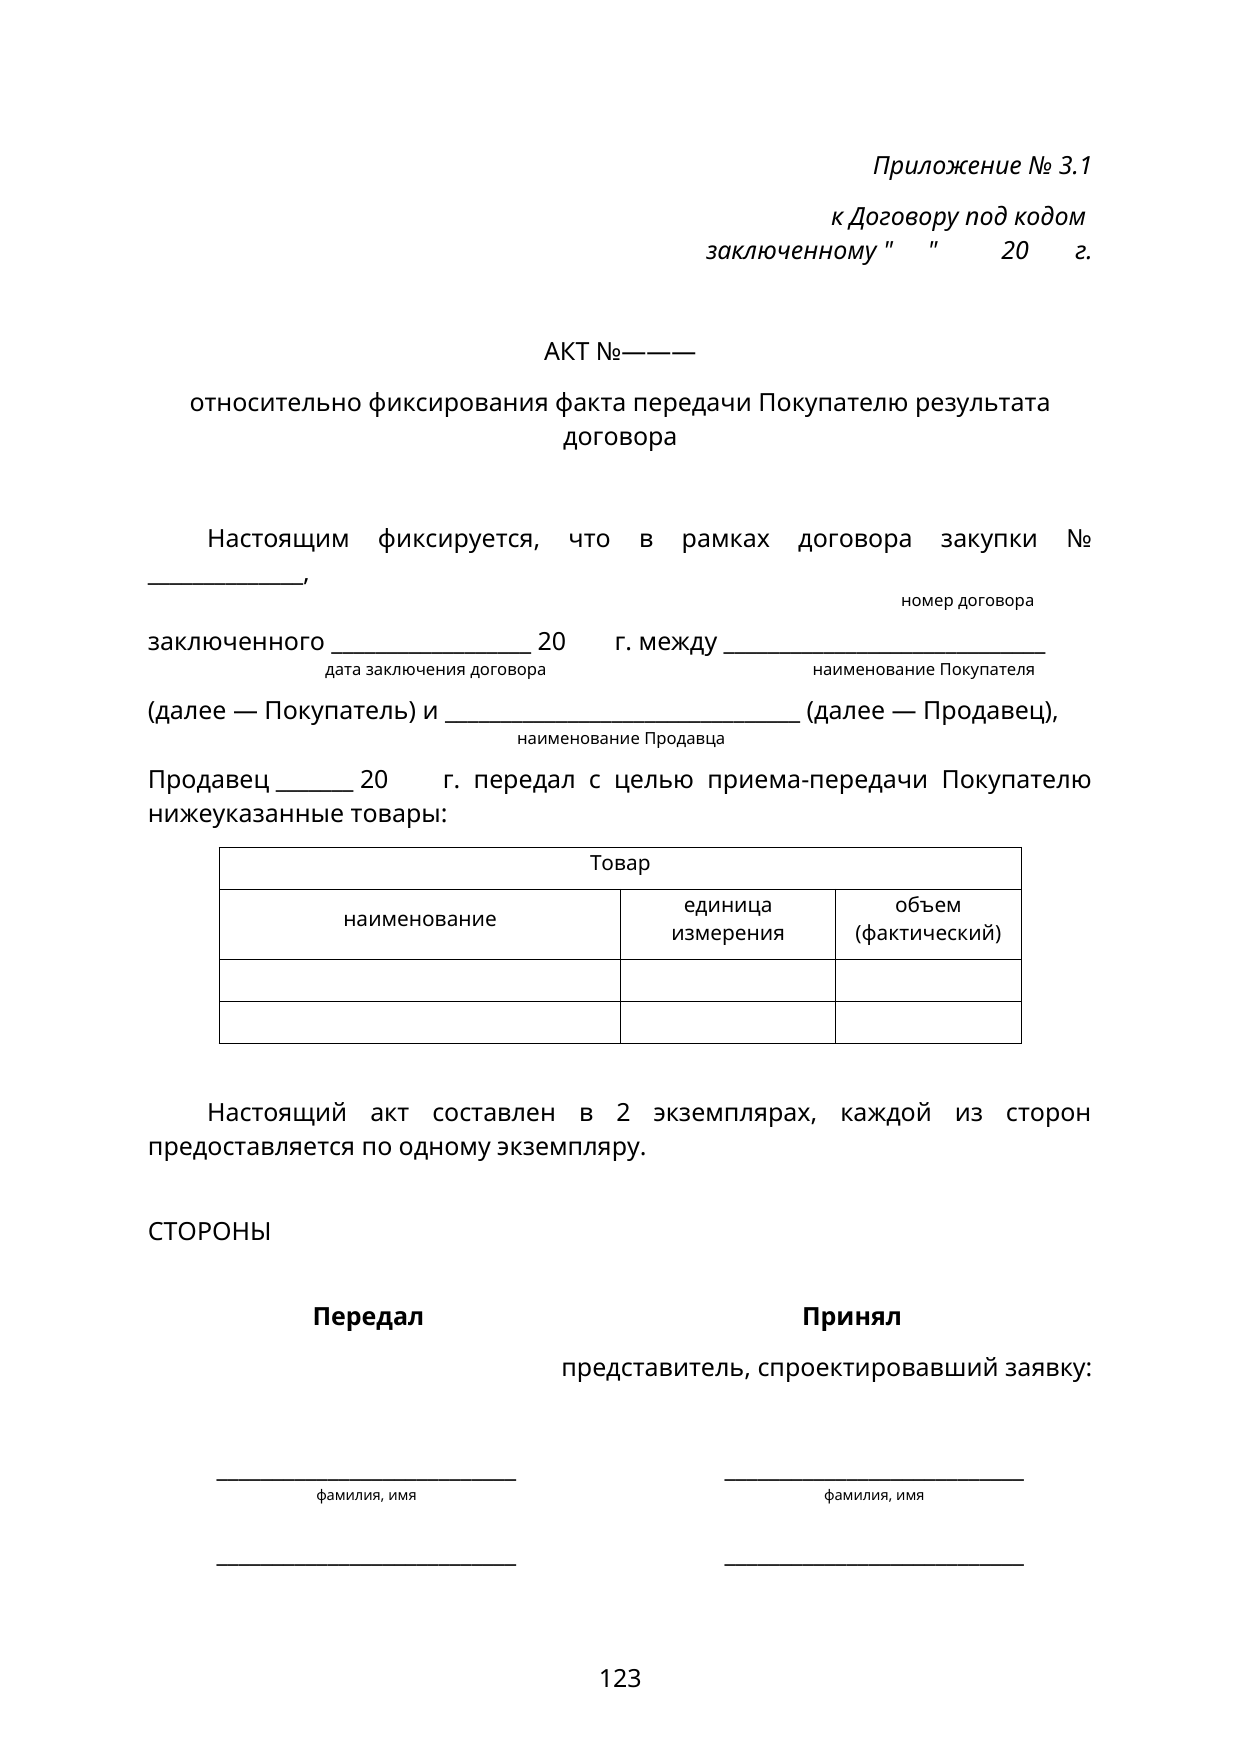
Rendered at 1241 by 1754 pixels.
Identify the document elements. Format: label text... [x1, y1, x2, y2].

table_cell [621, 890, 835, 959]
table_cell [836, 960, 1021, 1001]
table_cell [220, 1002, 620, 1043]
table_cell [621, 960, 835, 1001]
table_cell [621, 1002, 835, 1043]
text относительно фиксирования факта передачи Покупателю результата договора [148, 385, 1092, 453]
text Приложение № 3.1 [148, 148, 1092, 182]
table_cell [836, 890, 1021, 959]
text Настоящий акт составлен в 2 экземплярах, каждой из сторон предоставляется по одному экземпляру. [148, 1095, 1092, 1163]
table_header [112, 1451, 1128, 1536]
text дата заключения договора наименование Покупателя [325, 658, 1130, 680]
text Продавец _______ 20 г. передал с целью приема-передачи Покупателю нижеуказанные товары: [148, 762, 1092, 830]
text наименование Продавца [517, 727, 1130, 749]
text Настоящим фиксируется, что в рамках договора закупки № ______________, [148, 520, 1092, 588]
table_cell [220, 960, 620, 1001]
text заключенного __________________ 20 г. между _____________________________ [148, 623, 1092, 658]
text представитель, спроектировавший заявку: [148, 1349, 1092, 1383]
text СТОРОНЫ [148, 1214, 1092, 1248]
text к Договору под кодом заключенному " " 20 г. [148, 198, 1092, 267]
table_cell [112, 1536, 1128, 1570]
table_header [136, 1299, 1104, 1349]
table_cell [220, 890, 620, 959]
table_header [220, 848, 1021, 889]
text (далее — Покупатель) и ________________________________ (далее — Продавец), [148, 693, 1093, 727]
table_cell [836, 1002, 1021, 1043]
text номер договора [901, 588, 1092, 611]
text АКТ №——— [148, 334, 1092, 368]
